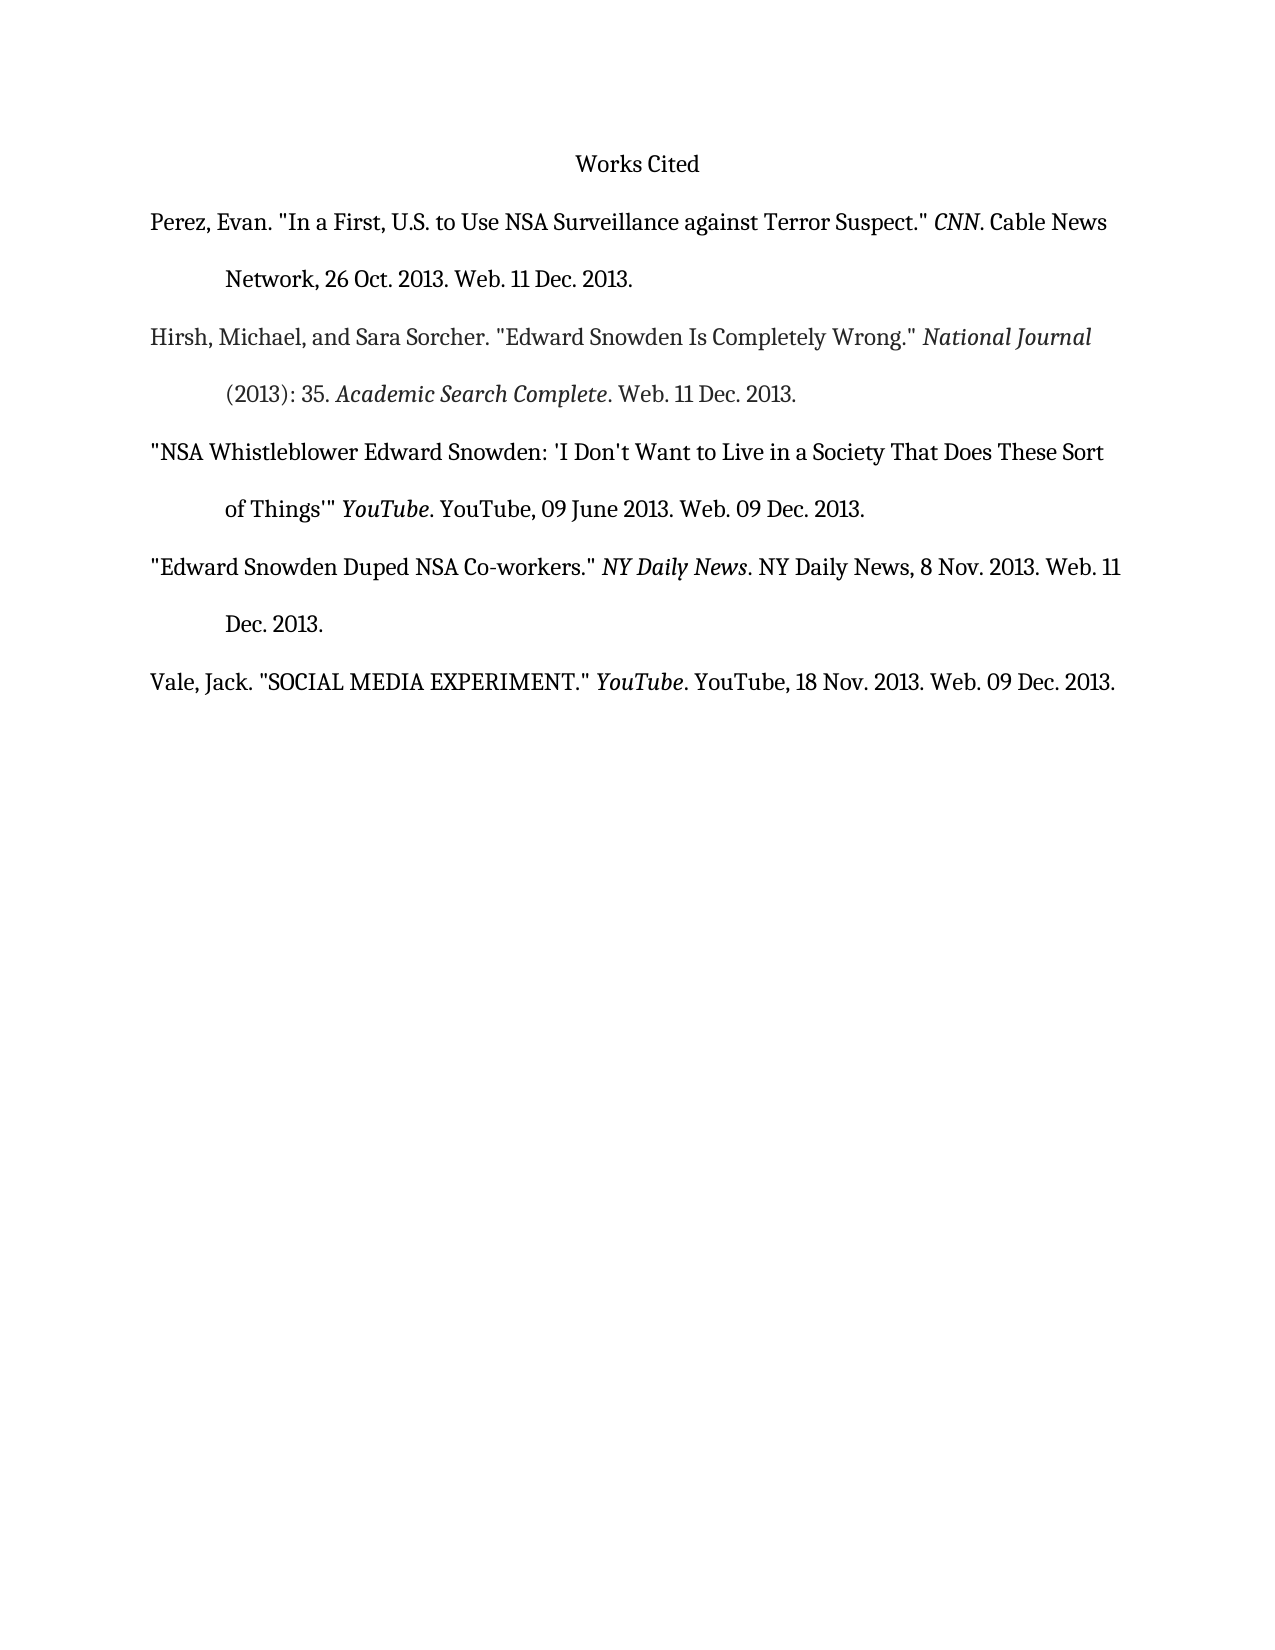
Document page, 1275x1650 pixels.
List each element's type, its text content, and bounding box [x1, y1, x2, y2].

text Vale, Jack. "SOCIAL MEDIA EXPERIMENT." YouTube. YouTube, 18 Nov. 2013. Web. 09 Dec. 2013. [150, 667, 1125, 696]
text "Edward Snowden Duped NSA Co-workers." NY Daily News. NY Daily News, 8 Nov. 2013. Web. 11 Dec. 2013. [150, 552, 1125, 639]
text Works Cited [150, 150, 1125, 179]
text Hirsh, Michael, and Sara Sorcher. "Edward Snowden Is Completely Wrong." National Journal (2013): 35. Academic Search Complete. Web. 11 Dec. 2013. [150, 322, 1125, 409]
text Perez, Evan. "In a First, U.S. to Use NSA Surveillance against Terror Suspect." CNN. Cable News Network, 26 Oct. 2013. Web. 11 Dec. 2013. [150, 207, 1125, 294]
text "NSA Whistleblower Edward Snowden: 'I Don't Want to Live in a Society That Does These Sort of Things'" YouTube. YouTube, 09 June 2013. Web. 09 Dec. 2013. [150, 437, 1125, 524]
